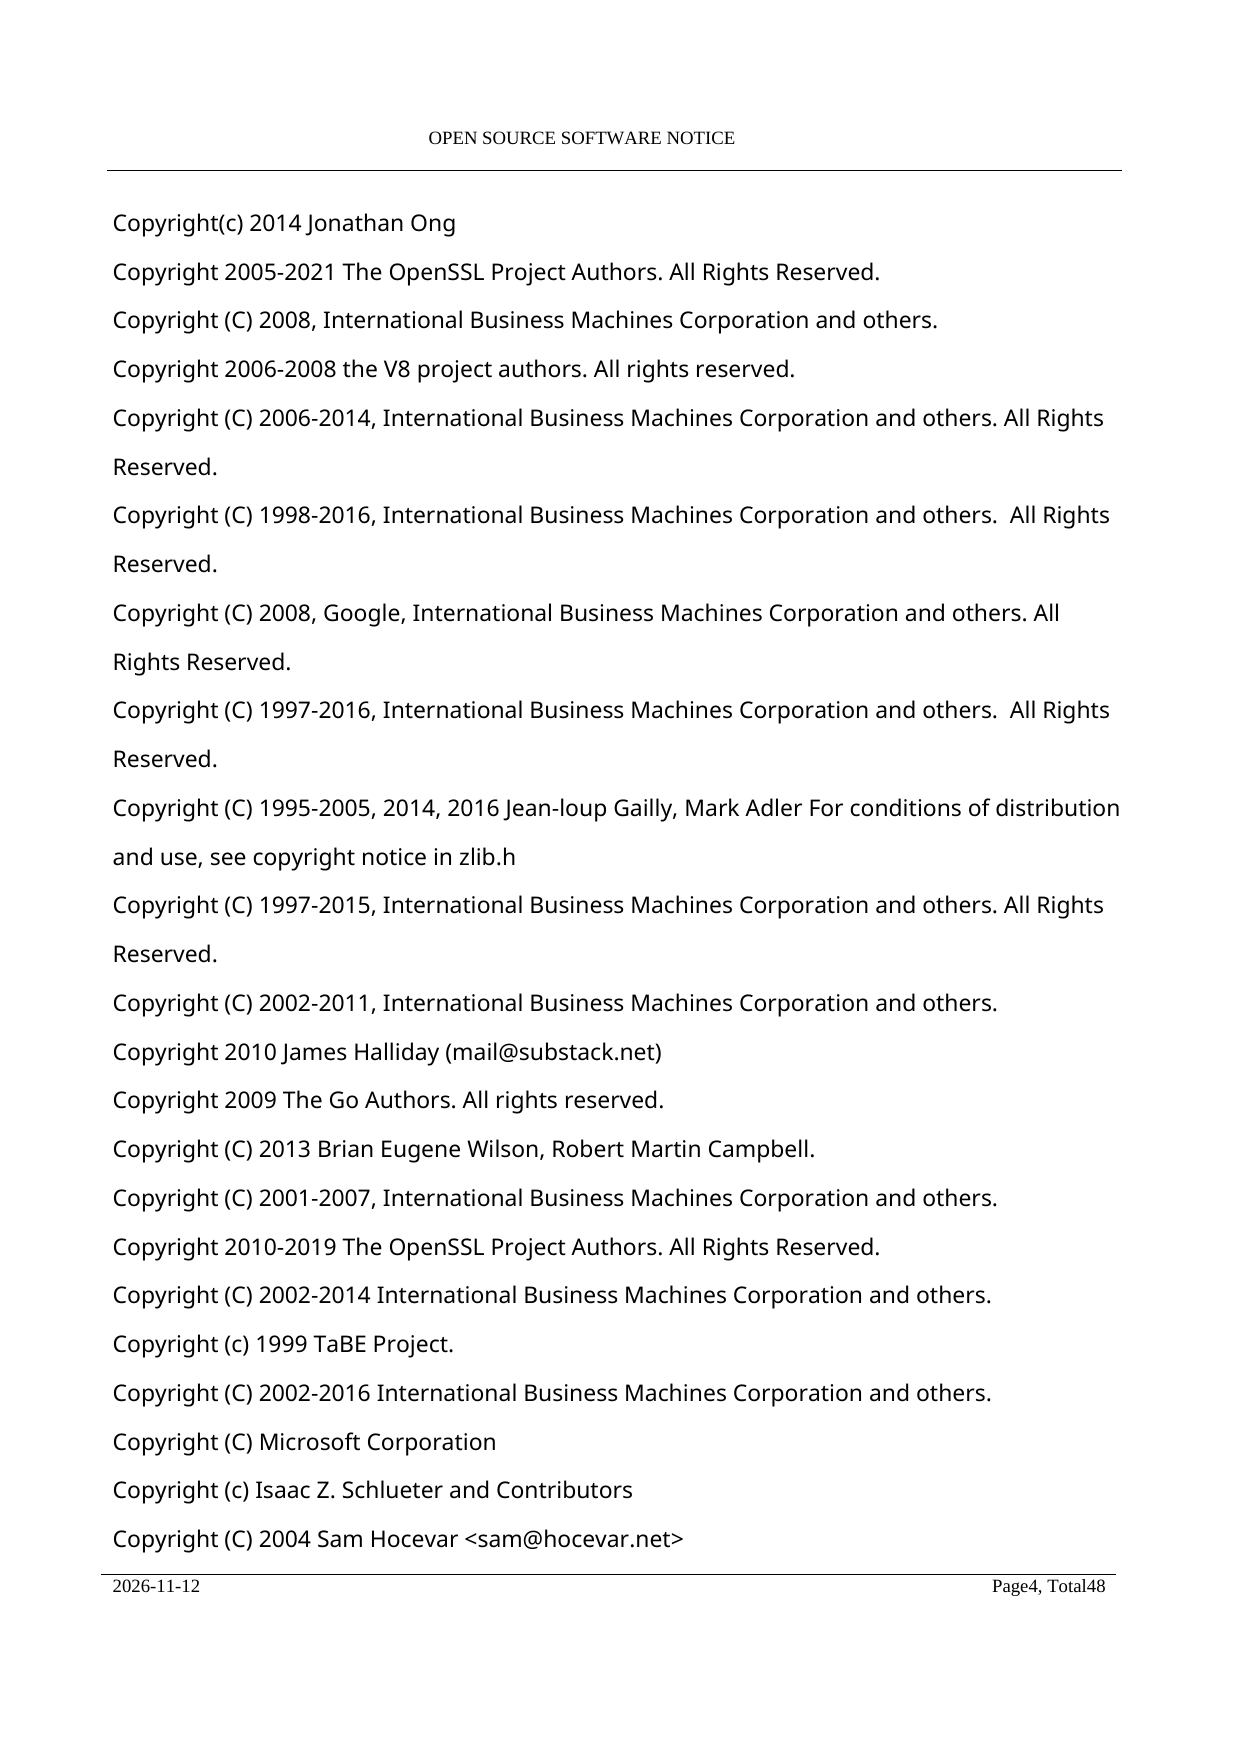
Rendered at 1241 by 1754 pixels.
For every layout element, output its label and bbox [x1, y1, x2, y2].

text [112, 206, 1128, 1555]
